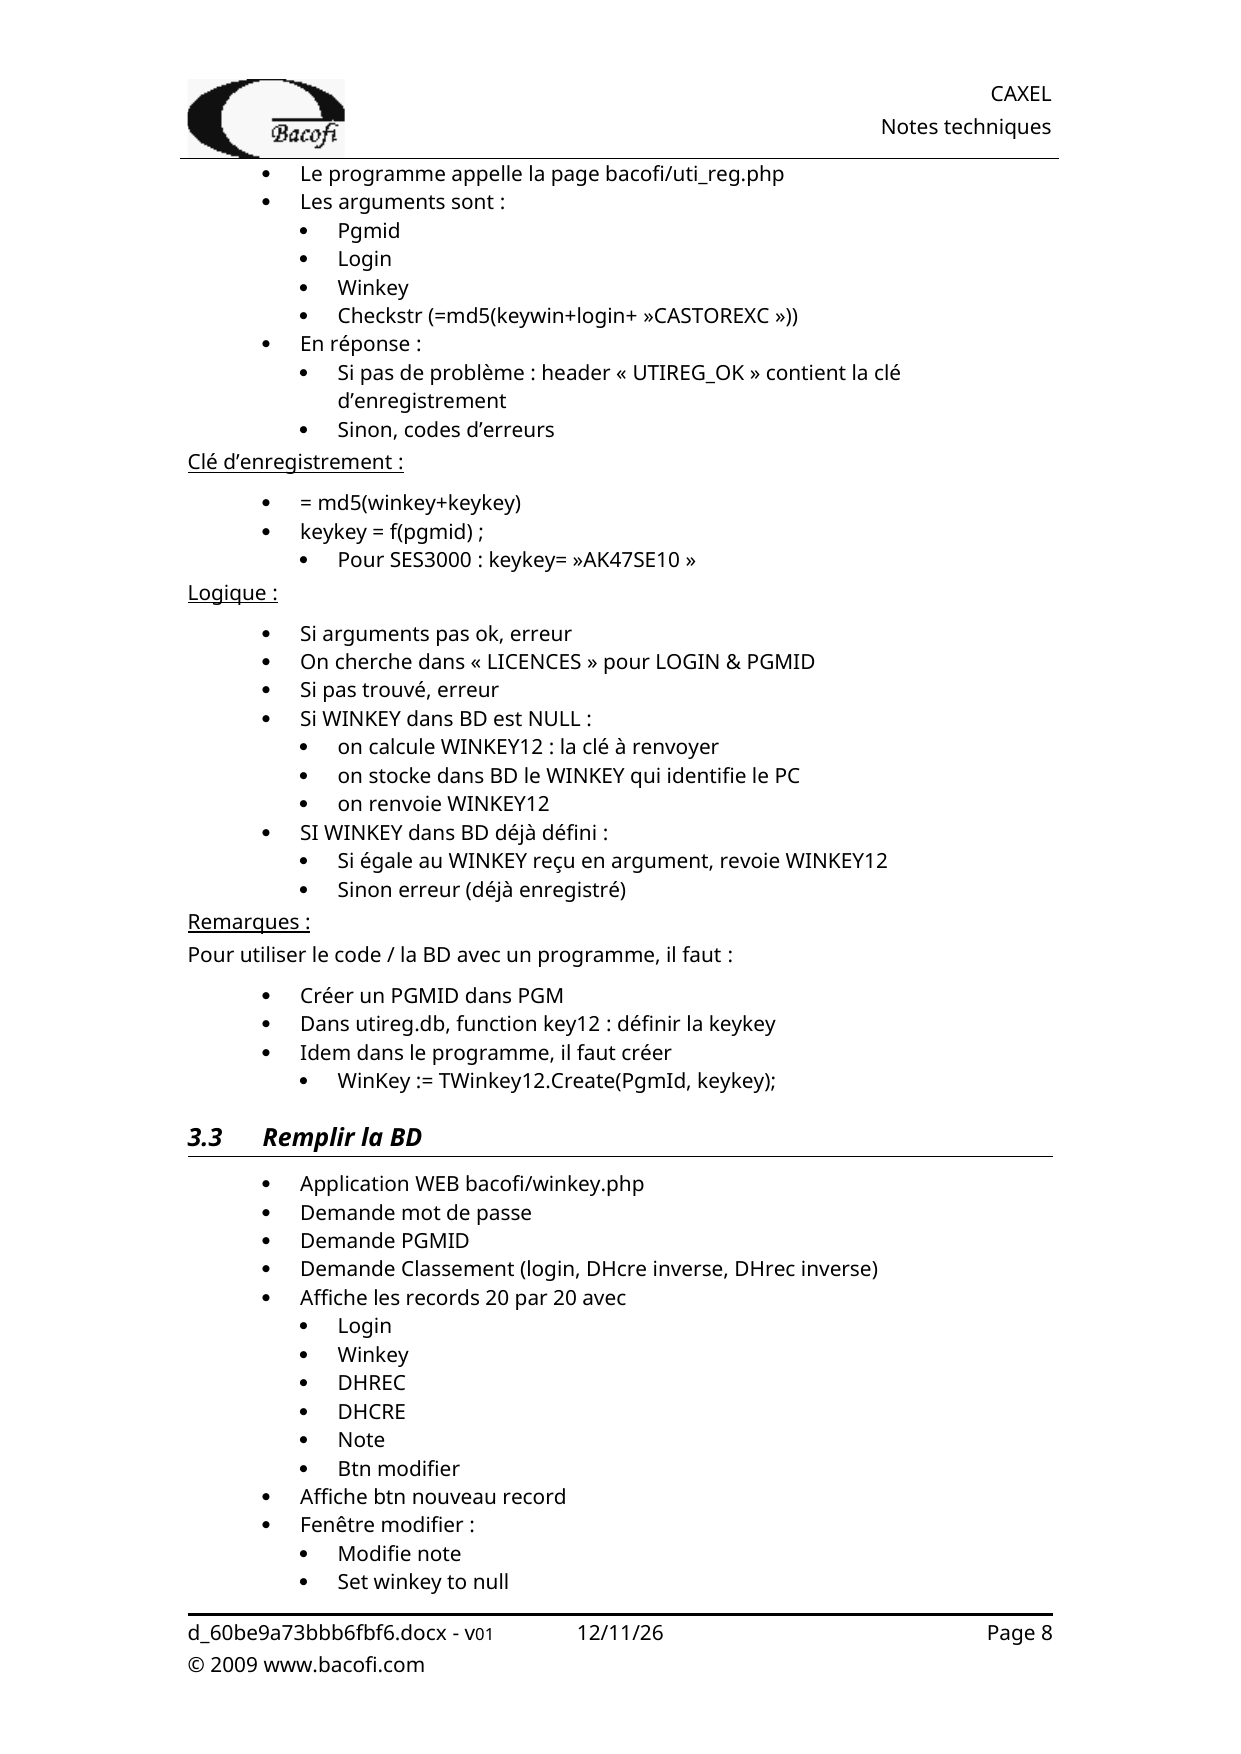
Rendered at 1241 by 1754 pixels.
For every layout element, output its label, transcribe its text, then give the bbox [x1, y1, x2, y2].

list Btn modifier [300, 1454, 1053, 1482]
text Clé d’enregistrement : [187, 447, 1053, 476]
list Modifie note [300, 1539, 1053, 1567]
list En réponse : [262, 329, 1053, 358]
list On cherche dans « LICENCES » pour LOGIN & PGMID [262, 647, 1053, 676]
list Affiche les records 20 par 20 avec [262, 1283, 1053, 1311]
list SI WINKEY dans BD déjà défini : [262, 818, 1053, 846]
list DHCRE [300, 1397, 1053, 1425]
list Créer un PGMID dans PGM [262, 981, 1053, 1009]
list Winkey [300, 1340, 1053, 1368]
list Note [300, 1425, 1053, 1454]
subtitle Remplir la BD [187, 1119, 1053, 1157]
list Application WEB bacofi/winkey.php [262, 1169, 1053, 1198]
text Remarques : [187, 907, 1053, 936]
text Logique : [187, 578, 1053, 606]
picture [187, 79, 345, 158]
list WinKey := TWinkey12.Create(PgmId, keykey); [300, 1066, 1053, 1094]
text Pour utiliser le code / la BD avec un programme, il faut : [187, 940, 1053, 968]
list Sinon erreur (déjà enregistré) [300, 875, 1053, 903]
list Si égale au WINKEY reçu en argument, revoie WINKEY12 [300, 846, 1053, 875]
list Dans utireg.db, function key12 : définir la keykey [262, 1009, 1053, 1038]
list Pgmid [300, 216, 1053, 244]
list Si pas de problème : header « UTIREG_OK » contient la clé d’enregistrement [300, 358, 1053, 415]
list Les arguments sont : [262, 187, 1053, 216]
list Si pas trouvé, erreur [262, 676, 1053, 704]
list Demande Classement (login, DHcre inverse, DHrec inverse) [262, 1254, 1053, 1283]
list Si arguments pas ok, erreur [262, 619, 1053, 647]
list Winkey [300, 273, 1053, 301]
list on renvoie WINKEY12 [300, 789, 1053, 818]
list Set winkey to null [300, 1567, 1053, 1596]
list = md5(winkey+keykey) [262, 488, 1053, 517]
list Pour SES3000 : keykey= »AK47SE10 » [300, 545, 1053, 574]
list Fenêtre modifier : [262, 1511, 1053, 1539]
list Si WINKEY dans BD est NULL : [262, 704, 1053, 732]
list Sinon, codes d’erreurs [300, 415, 1053, 443]
list Idem dans le programme, il faut créer [262, 1038, 1053, 1066]
list keykey = f(pgmid) ; [262, 517, 1053, 545]
list Login [300, 1311, 1053, 1340]
list DHREC [300, 1368, 1053, 1397]
list Le programme appelle la page bacofi/uti_reg.php [262, 159, 1053, 187]
list on calcule WINKEY12 : la clé à renvoyer [300, 732, 1053, 761]
list Checkstr (=md5(keywin+login+ »CASTOREXC »)) [300, 301, 1053, 329]
list Demande mot de passe [262, 1198, 1053, 1226]
list Login [300, 244, 1053, 273]
list Affiche btn nouveau record [262, 1482, 1053, 1511]
list on stocke dans BD le WINKEY qui identifie le PC [300, 761, 1053, 789]
list Demande PGMID [262, 1226, 1053, 1254]
